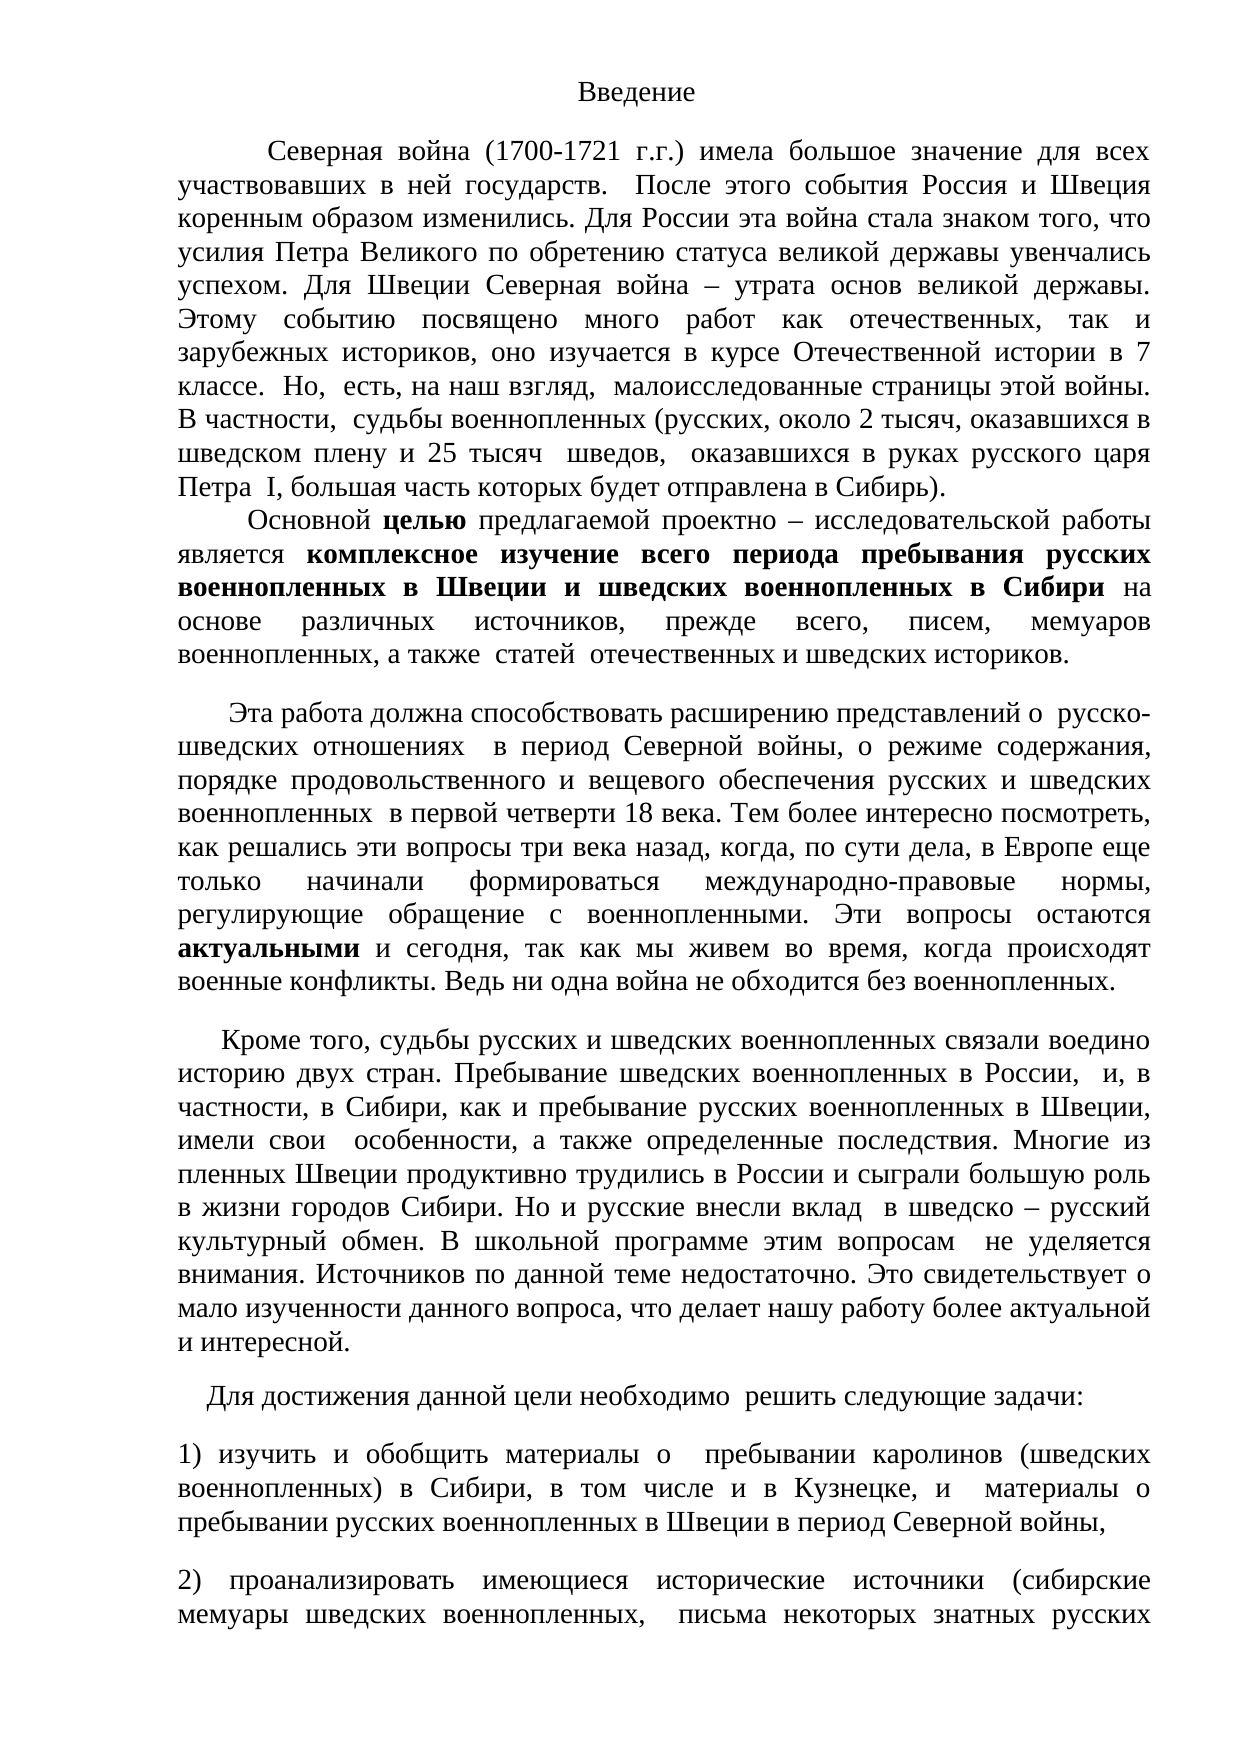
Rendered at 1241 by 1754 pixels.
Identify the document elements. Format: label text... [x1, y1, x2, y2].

text Эта работа должна способствовать расширению представлений о русско-шведских отношениях в период Северной войны, о режиме содержания, порядке продовольственного и вещевого обеспечения русских и шведских военнопленных в первой четверти 18 века. Тем более интересно посмотреть, как решались эти вопросы три века назад, когда, по сути дела, в Европе еще только начинали формироваться международно-правовые нормы, регулирующие обращение с военнопленными. Эти вопросы остаются актуальными и сегодня, так как мы живем во время, когда происходят военные конфликты. Ведь ни одна война не обходится без военнопленных. [177, 695, 1152, 997]
text Введение [177, 74, 1152, 107]
text Для достижения данной цели необходимо решить следующие задачи: [177, 1378, 1152, 1412]
text Кроме того, судьбы русских и шведских военнопленных связали воедино историю двух стран. Пребывание шведских военнопленных в России, и, в частности, в Сибири, как и пребывание русских военнопленных в Швеции, имели свои особенности, а также определенные последствия. Многие из пленных Швеции продуктивно трудились в России и сыграли большую роль в жизни городов Сибири. Но и русские внесли вклад в шведско – русский культурный обмен. В школьной программе этим вопросам не уделяется внимания. Источников по данной теме недостаточно. Это свидетельствует о мало изученности данного вопроса, что делает нашу работу более актуальной и интересной. [177, 1022, 1152, 1357]
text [177, 1562, 1152, 1629]
text 1) изучить и обобщить материалы о пребывании каролинов (шведских военнопленных) в Сибири, в том числе и в Кузнецке, и материалы о пребывании русских военнопленных в Швеции в период Северной войны, [177, 1437, 1152, 1537]
text Северная война (1700-1721 г.г.) имела большое значение для всех участвовавших в ней государств. После этого события Россия и Швеция коренным образом изменились. Для России эта война стала знаком того, что усилия Петра Великого по обретению статуса великой державы увенчались успехом. Для Швеции Северная война – утрата основ великой державы. Этому событию посвящено много работ как отечественных, так и зарубежных историков, оно изучается в курсе Отечественной истории в 7 классе. Но, есть, на наш взгляд, малоисследованные страницы этой войны. В частности, судьбы военнопленных (русских, около 2 тысяч, оказавшихся в шведском плену и 25 тысяч шведов, оказавшихся в руках русского царя Петра I, большая часть которых будет отправлена в Сибирь). [177, 133, 1152, 502]
text Основной целью предлагаемой проектно – исследовательской работы является комплексное изучение всего периода пребывания русских военнопленных в Швеции и шведских военнопленных в Сибири на основе различных источников, прежде всего, писем, мемуаров военнопленных, а также статей отечественных и шведских историков. [177, 502, 1152, 670]
